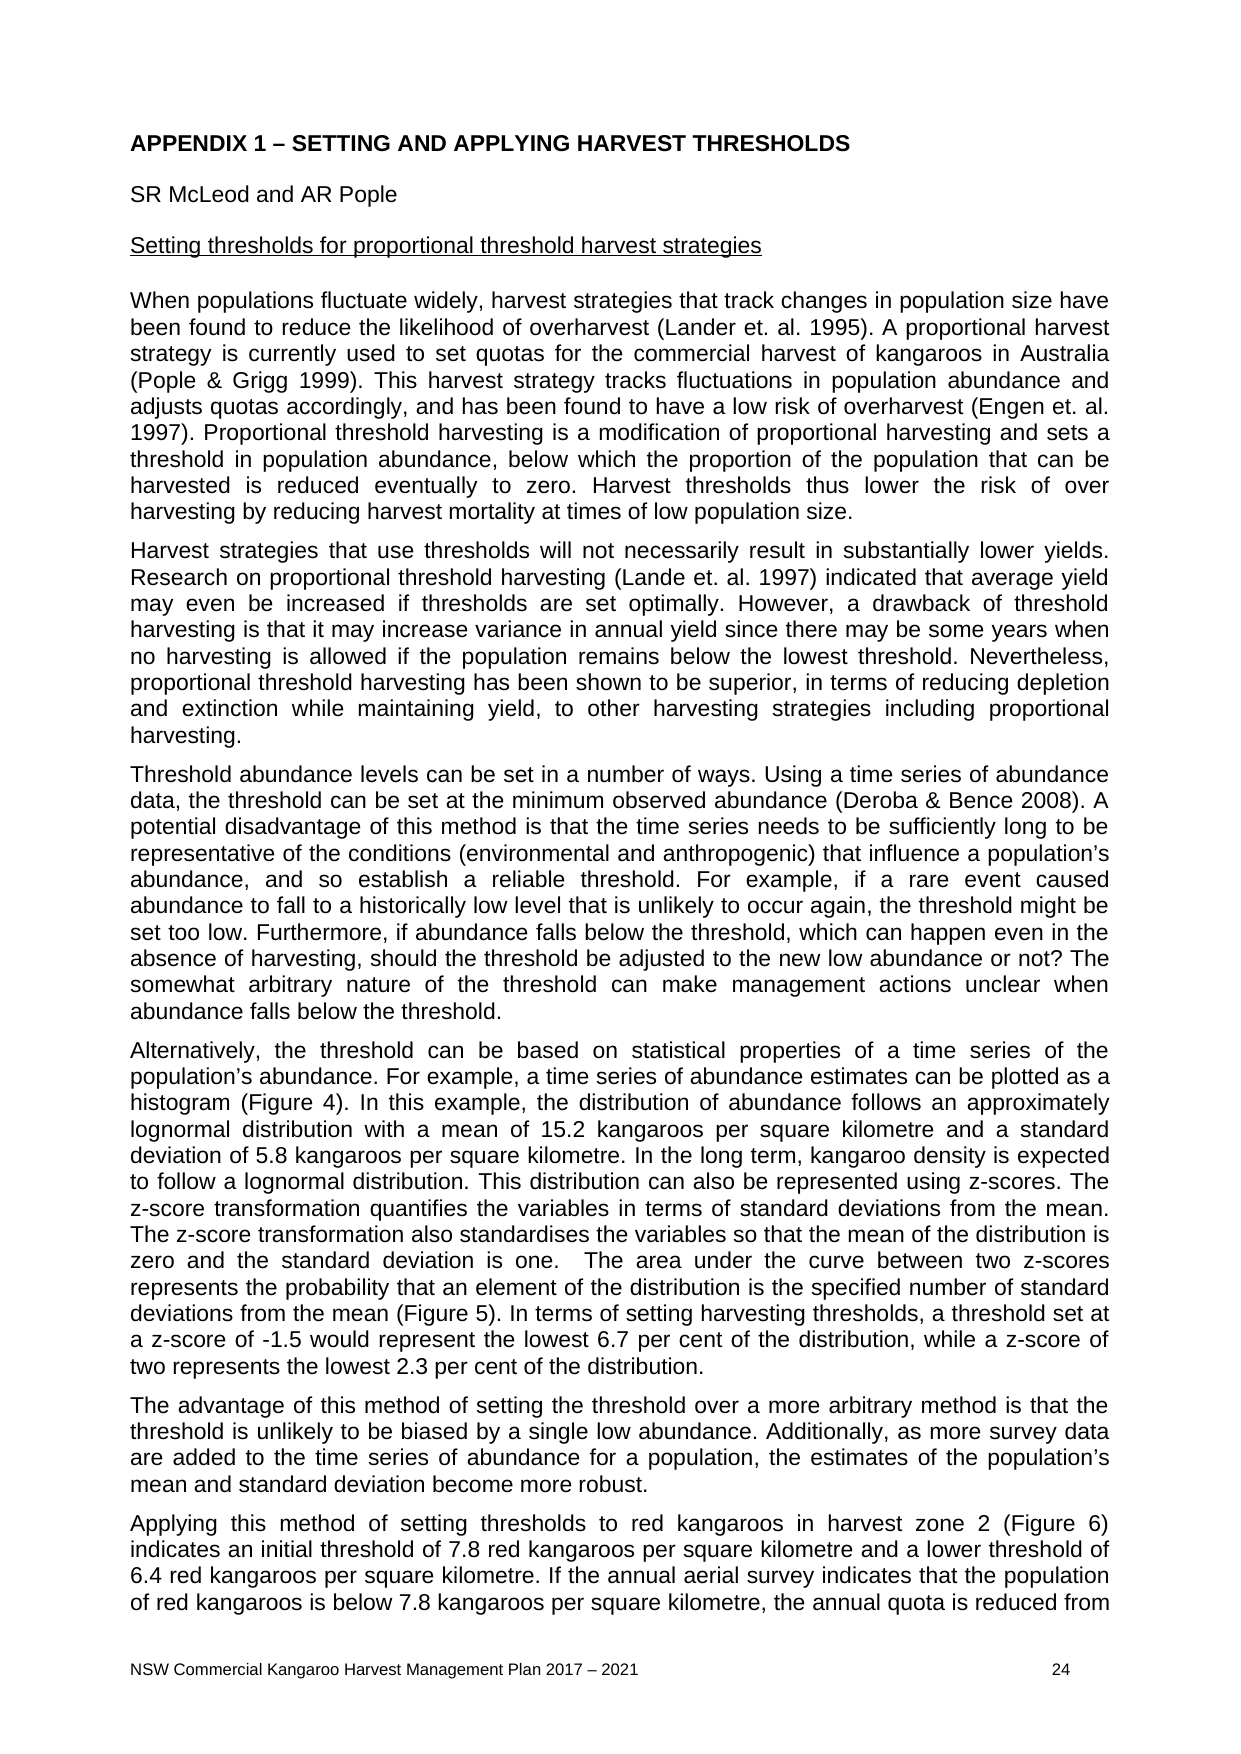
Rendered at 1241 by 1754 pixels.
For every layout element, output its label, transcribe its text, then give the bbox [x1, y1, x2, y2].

text Threshold abundance levels can be set in a number of ways. Using a time series of abundance data, the threshold can be set at the minimum observed abundance (Deroba & Bence 2008). A potential disadvantage of this method is that the time series needs to be sufficiently long to be representative of the conditions (environmental and anthropogenic) that influence a population’s abundance, and so establish a reliable threshold. For example, if a rare event caused abundance to fall to a historically low level that is unlikely to occur again, the threshold might be set too low. Furthermore, if abundance falls below the threshold, which can happen even in the absence of harvesting, should the threshold be adjusted to the new low abundance or not? The somewhat arbitrary nature of the threshold can make management actions unclear when abundance falls below the threshold. [130, 761, 1110, 1024]
text Harvest strategies that use thresholds will not necessarily result in substantially lower yields. Research on proportional threshold harvesting (Lande et. al. 1997) indicated that average yield may even be increased if thresholds are set optimally. However, a drawback of threshold harvesting is that it may increase variance in annual yield since there may be some years when no harvesting is allowed if the population remains below the lowest threshold. Nevertheless, proportional threshold harvesting has been shown to be superior, in terms of reducing depletion and extinction while maintaining yield, to other harvesting strategies including proportional harvesting. [130, 537, 1110, 748]
text SR McLeod and AR Pople [130, 181, 1110, 207]
subtitle Setting thresholds for proportional threshold harvest strategies [130, 232, 1110, 259]
text Alternatively, the threshold can be based on statistical properties of a time series of the population’s abundance. For example, a time series of abundance estimates can be plotted as a histogram (Figure 4). In this example, the distribution of abundance follows an approximately lognormal distribution with a mean of 15.2 kangaroos per square kilometre and a standard deviation of 5.8 kangaroos per square kilometre. In the long term, kangaroo density is expected to follow a lognormal distribution. This distribution can also be represented using z-scores. The z-score transformation quantifies the variables in terms of standard deviations from the mean. The z-score transformation also standardises the variables so that the mean of the distribution is zero and the standard deviation is one. The area under the curve between two z-scores represents the probability that an element of the distribution is the specified number of standard deviations from the mean (Figure 5). In terms of setting harvesting thresholds, a threshold set at a z-score of -1.5 would represent the lowest 6.7 per cent of the distribution, while a z-score of two represents the lowest 2.3 per cent of the distribution. [130, 1037, 1110, 1379]
subtitle Appendix 1 – Setting and applying harvest thresholds [130, 130, 1110, 156]
text The advantage of this method of setting the threshold over a more arbitrary method is that the threshold is unlikely to be biased by a single low abundance. Additionally, as more survey data are added to the time series of abundance for a population, the estimates of the population’s mean and standard deviation become more robust. [130, 1392, 1110, 1497]
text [130, 1509, 1110, 1615]
text When populations fluctuate widely, harvest strategies that track changes in population size have been found to reduce the likelihood of overharvest (Lander et. al. 1995). A proportional harvest strategy is currently used to set quotas for the commercial harvest of kangaroos in (Pople & Grigg 1999). This harvest strategy tracks fluctuations in population abundance and adjusts quotas accordingly, and has been found to have a low risk of overharvest (Engen et. al. 1997). Proportional threshold harvesting is a modification of proportional harvesting and sets a threshold in population abundance, below which the proportion of the population that can be harvested is reduced eventually to zero. Harvest thresholds thus lower the risk of over harvesting by reducing harvest mortality at times of low population size. [130, 287, 1110, 525]
